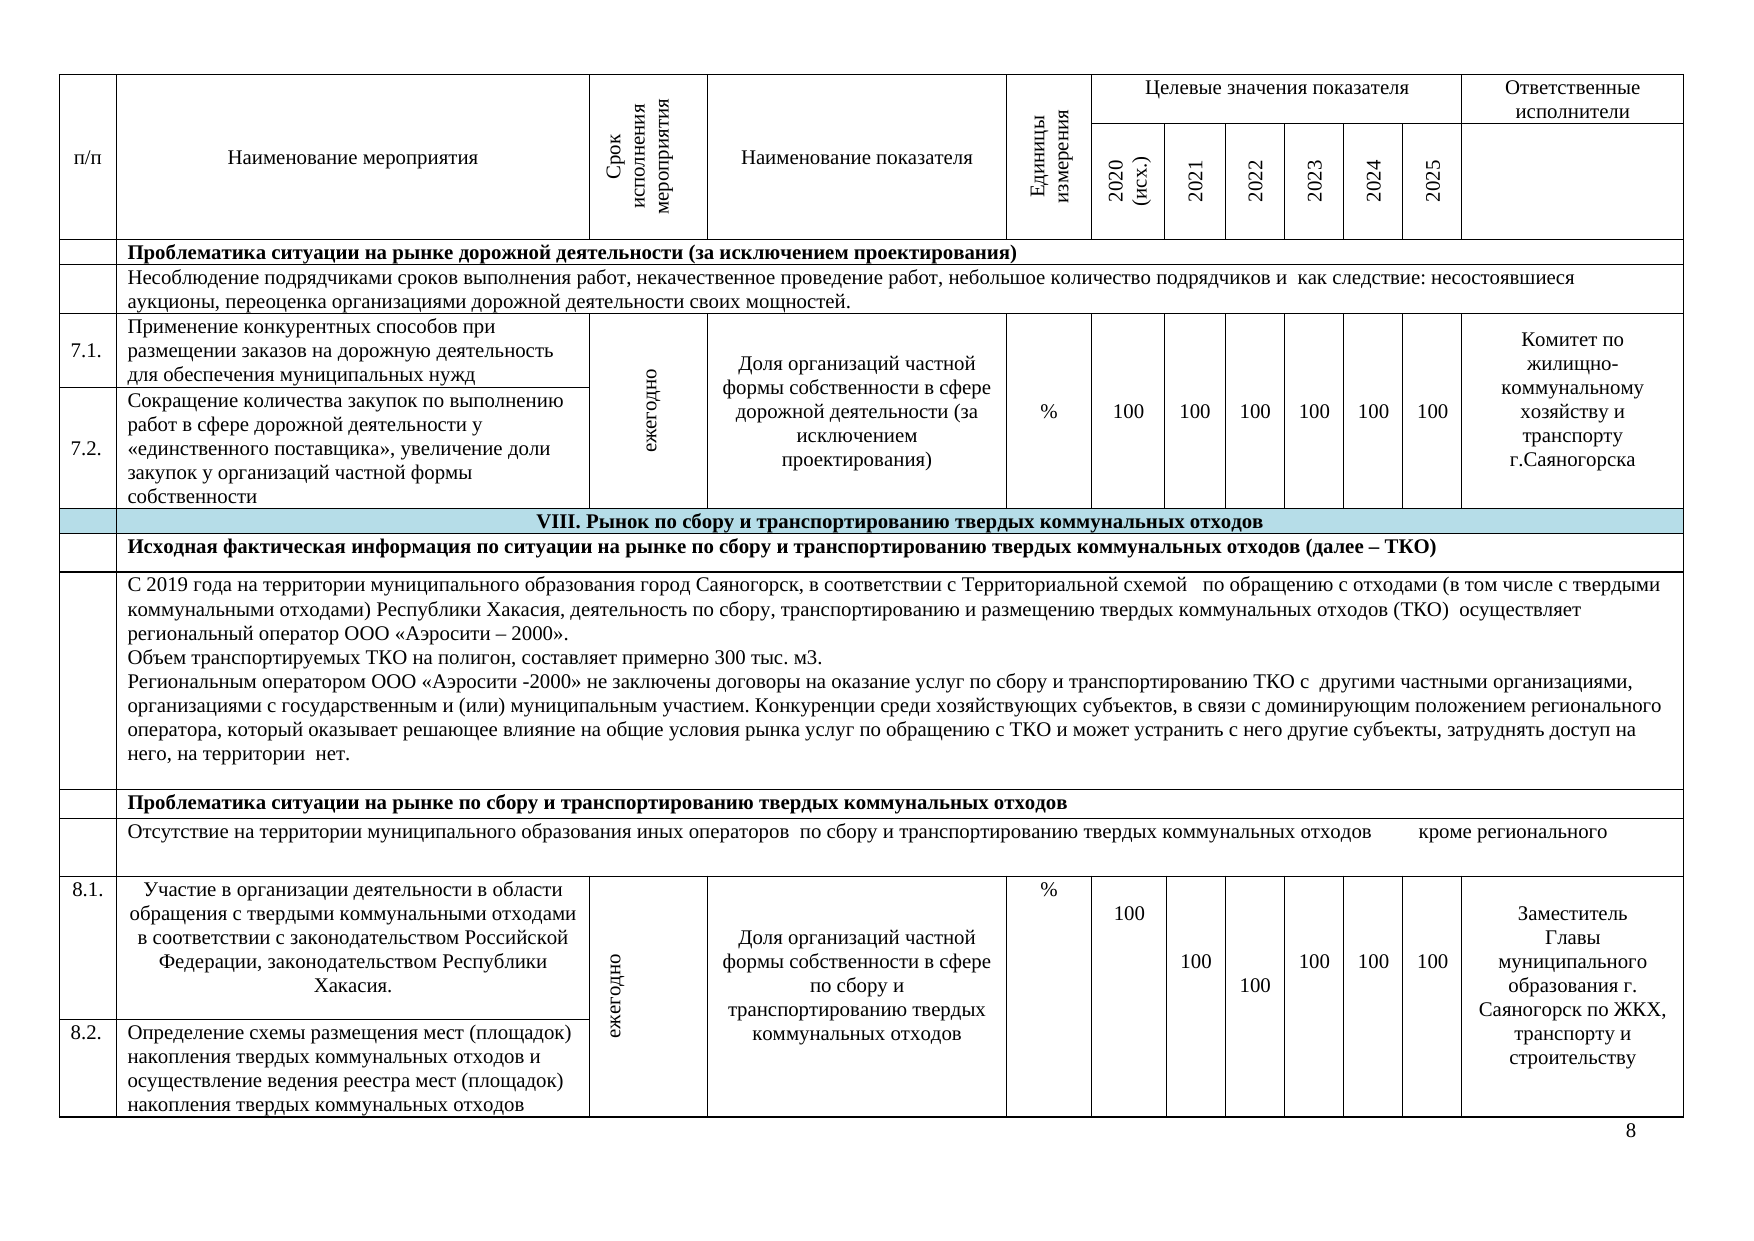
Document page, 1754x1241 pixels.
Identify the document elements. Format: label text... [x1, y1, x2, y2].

table_cell ежегодно [590, 314, 707, 508]
table_cell ежегодно [590, 877, 707, 1116]
table_cell Участие в организации деятельности в области обращения с твердыми коммунальными отходами в соответствии с законодательством Российской Федерации, законодательством Республики Хакасия. [117, 877, 589, 1019]
table_header Наименование мероприятия [117, 75, 589, 239]
table_cell Заместитель Главы муниципального образования г. Саяногорск по ЖКХ, транспорту и строительству [1462, 877, 1683, 1116]
table_header Единицы измерения [1007, 75, 1091, 239]
table_cell 100 [1092, 314, 1164, 508]
table_cell Сокращение количества закупок по выполнению работ в сфере дорожной деятельности у «единственного поставщика», увеличение доли закупок у организаций частной формы собственности [117, 388, 589, 508]
table_cell 7.2. [60, 388, 116, 508]
table_cell 2025 [1403, 124, 1461, 239]
table_cell Комитет по жилищно-коммунальному хозяйству и транспорту г.Саяногорска [1462, 314, 1683, 508]
table_cell 2024 [1344, 124, 1402, 239]
table_cell 100 [1226, 877, 1284, 1116]
table_cell 7.1. [60, 314, 116, 387]
table_cell 100 [1285, 877, 1343, 1116]
table_cell VIII. Рынок по сбору и транспортированию твердых коммунальных отходов [117, 509, 1683, 533]
table_cell [60, 240, 116, 264]
table_header Целевые значения показателя [1092, 75, 1461, 123]
table_cell 8.1. [60, 877, 116, 1019]
table_cell Применение конкурентных способов при размещении заказов на дорожную деятельность для обеспечения муниципальных нужд [117, 314, 589, 387]
table_cell Проблематика ситуации на рынке дорожной деятельности (за исключением проектирования) [117, 240, 1683, 264]
table_cell % [1007, 314, 1091, 508]
table_cell 2021 [1165, 124, 1225, 239]
table_cell [60, 265, 116, 313]
table_cell 100 [1285, 314, 1343, 508]
table_cell Доля организаций частной формы собственности в сфере дорожной деятельности (за исключением проектирования) [708, 314, 1006, 508]
table_cell Проблематика ситуации на рынке по сбору и транспортированию твердых коммунальных отходов [117, 790, 1683, 818]
table_cell 100 [1167, 877, 1225, 1116]
table_header Ответственные исполнители [1462, 75, 1683, 123]
table_cell 100 [1403, 314, 1461, 508]
table_cell 100 [1165, 314, 1225, 508]
table_cell [60, 534, 116, 571]
table_cell Несоблюдение подрядчиками сроков выполнения работ, некачественное проведение работ, небольшое количество подрядчиков и как следствие: несостоявшиеся аукционы, переоценка организациями дорожной деятельности своих мощностей. [117, 265, 1683, 313]
table_cell 100 [1226, 314, 1284, 508]
table_cell Отсутствие на территории муниципального образования иных операторов по сбору и транспортированию твердых коммунальных отходов кроме регионального [117, 819, 1683, 876]
table_cell 100 [1344, 877, 1402, 1116]
table_cell [60, 790, 116, 818]
table_header п/п [60, 75, 116, 239]
table_cell 2023 [1285, 124, 1343, 239]
table_cell [60, 819, 116, 876]
table_cell С 2019 года на территории муниципального образования город Саяногорск, в соответствии с Территориальной схемой по обращению с отходами (в том числе с твердыми коммунальными отходами) Республики Хакасия, деятельность по сбору, транспортированию и размещению твердых коммунальных отходов (ТКО) осуществляет региональный оператор ООО «Аэросити – 2000». Объем транспортируемых ТКО на полигон, составляет примерно 300 тыс. м3. Региональным оператором ООО «Аэросити -2000» не заключены договоры на оказание услуг по сбору и транспортированию ТКО с другими частными организациями, организациями с государственным и (или) муниципальным участием. Конкуренции среди хозяйствующих субъектов, в связи с доминирующим положением регионального оператора, который оказывает решающее влияние на общие условия рынка услуг по обращению с ТКО и может устранить с него другие субъекты, затруднять доступ на него, на территории нет. [117, 573, 1683, 789]
table_cell Доля организаций частной формы собственности в сфере по сбору и транспортированию твердых коммунальных отходов [708, 877, 1006, 1116]
table_cell 2020 (исх.) [1092, 124, 1164, 239]
table_cell 100 [1403, 877, 1461, 1116]
table_cell 100 [1344, 314, 1402, 508]
table_header Наименование показателя [708, 75, 1006, 239]
table_cell % [1007, 877, 1091, 1116]
table_cell [60, 573, 116, 789]
table_cell 2022 [1226, 124, 1284, 239]
table_header Срок исполнения мероприятия [590, 75, 707, 239]
table_cell 100 [1092, 877, 1166, 1116]
table_cell [60, 509, 116, 533]
table_cell Исходная фактическая информация по ситуации на рынке по сбору и транспортированию твердых коммунальных отходов (далее – ТКО) [117, 534, 1683, 571]
table_cell 8.2. [60, 1020, 116, 1116]
table_cell [1462, 124, 1683, 239]
